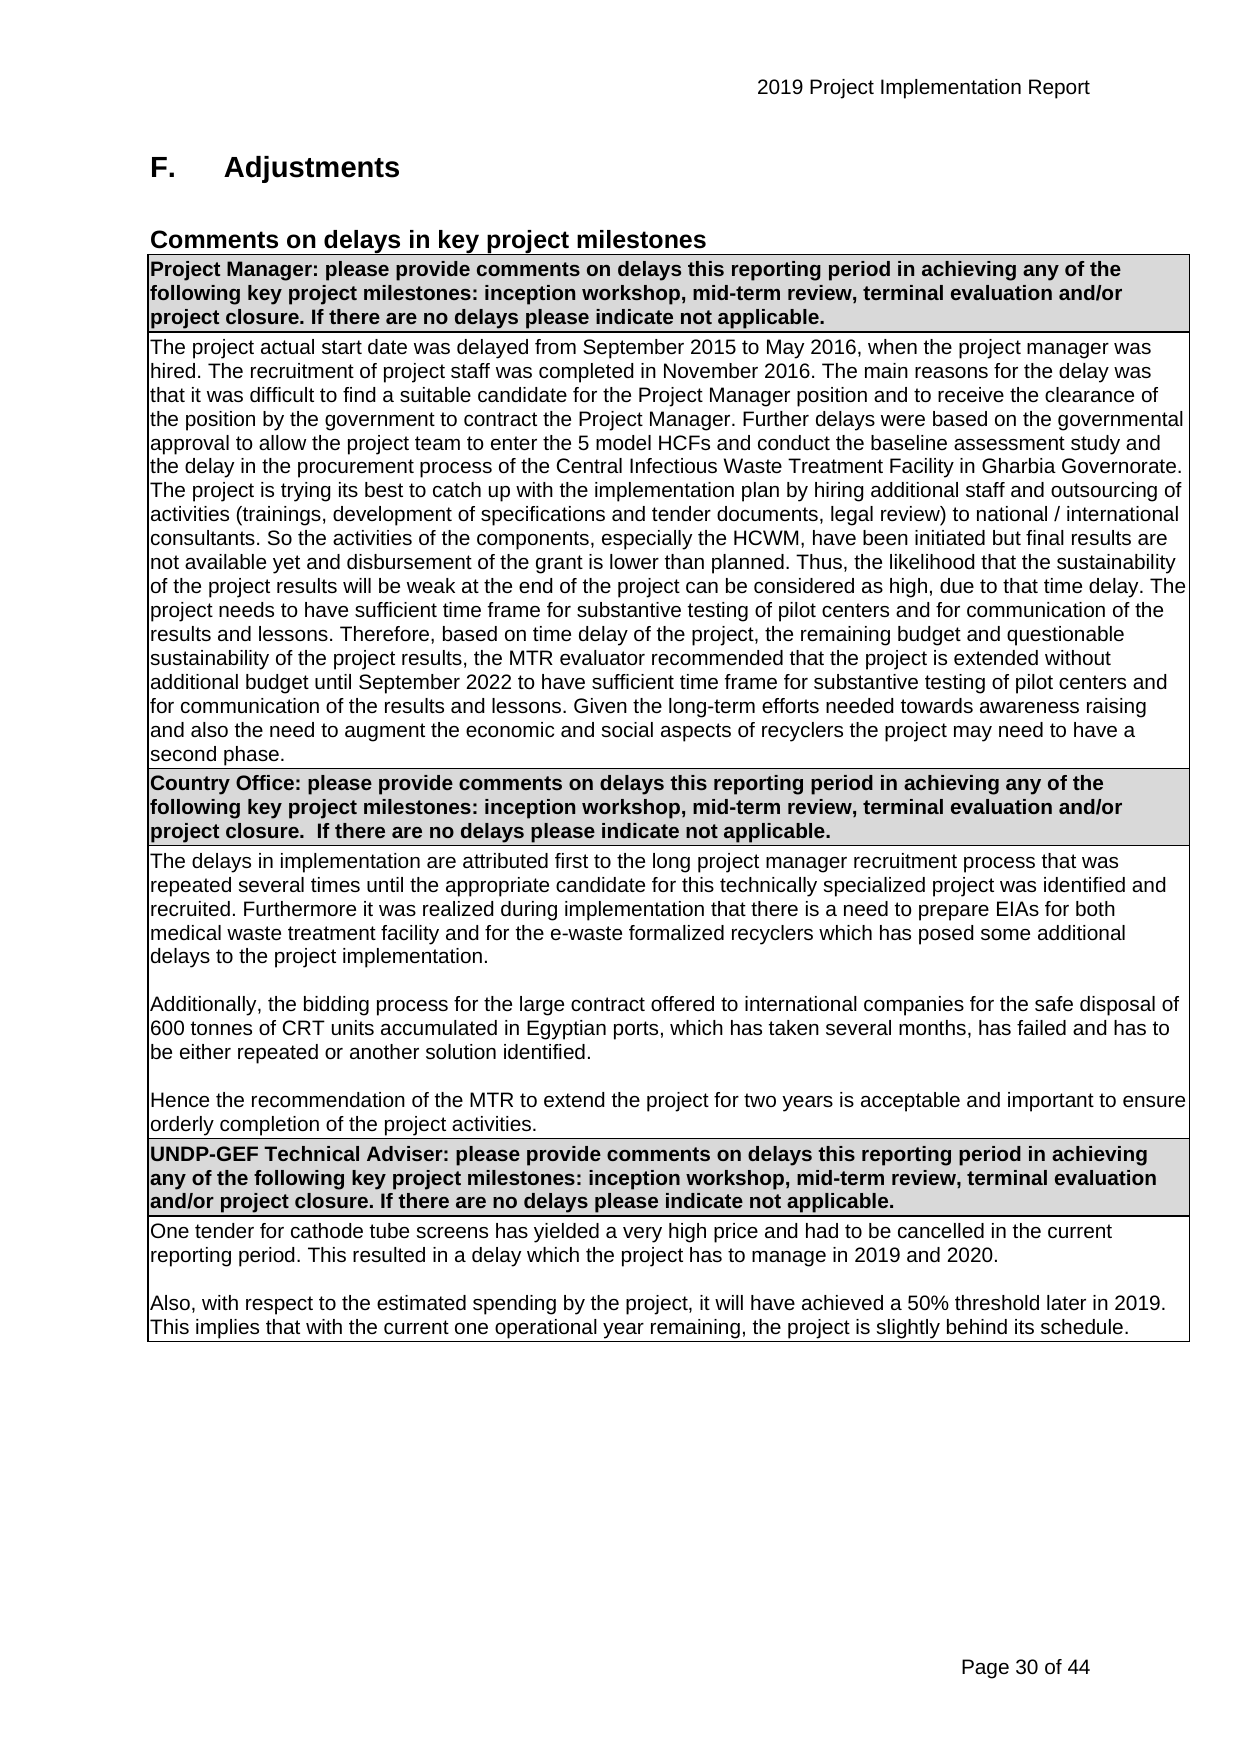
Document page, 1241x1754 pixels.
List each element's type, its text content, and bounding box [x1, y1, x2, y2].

table_cell The delays in implementation are attributed first to the long project manager recruitment process that was repeated several times until the appropriate candidate for this technically specialized project was identified and recruited. Furthermore it was realized during implementation that there is a need to prepare EIAs for both medical waste treatment facility and for the e-waste formalized recyclers which has posed some additional delays to the project implementation. Additionally, the bidding process for the large contract offered to international companies for the safe disposal of 600 tonnes of CRT units accumulated in Egyptian ports, which has taken several months, has failed and has to be either repeated or another solution identified. Hence the recommendation of the MTR to extend the project for two years is acceptable and important to ensure orderly completion of the project activities. [149, 846, 1189, 1138]
text Comments on delays in key project milestones [150, 225, 1090, 254]
table_header UNDP-GEF Technical Adviser: please provide comments on delays this reporting period in achieving any of the following key project milestones: inception workshop, mid-term review, terminal evaluation and/or project closure. If there are no delays please indicate not applicable. [149, 1139, 1189, 1215]
table_cell The project actual start date was delayed from September 2015 to May 2016, when the project manager was hired. The recruitment of project staff was completed in November 2016. The main reasons for the delay was that it was difficult to find a suitable candidate for the Project Manager position and to receive the clearance of the position by the government to contract the Project Manager. Further delays were based on the governmental approval to allow the project team to enter the 5 model HCFs and conduct the baseline assessment study and the delay in the procurement process of the Central Infectious Waste Treatment Facility in Gharbia Governorate. The project is trying its best to catch up with the implementation plan by hiring additional staff and outsourcing of activities (trainings, development of specifications and tender documents, legal review) to national / international consultants. So the activities of the components, especially the HCWM, have been initiated but final results are not available yet and disbursement of the grant is lower than planned. Thus, the likelihood that the sustainability of the project results will be weak at the end of the project can be considered as high, due to that time delay. The project needs to have sufficient time frame for substantive testing of pilot centers and for communication of the results and lessons. Therefore, based on time delay of the project, the remaining budget and questionable sustainability of the project results, the MTR evaluator recommended that the project is extended without additional budget until September 2022 to have sufficient time frame for substantive testing of pilot centers and for communication of the results and lessons. Given the long-term efforts needed towards awareness raising and also the need to augment the economic and social aspects of recyclers the project may need to have a second phase. [149, 333, 1189, 768]
table_cell One tender for cathode tube screens has yielded a very high price and had to be cancelled in the current reporting period. This resulted in a delay which the project has to manage in 2019 and 2020. Also, with respect to the estimated spending by the project, it will have achieved a 50% threshold later in 2019. This implies that with the current one operational year remaining, the project is slightly behind its schedule. [149, 1217, 1189, 1341]
table_header Project Manager: please provide comments on delays this reporting period in achieving any of the following key project milestones: inception workshop, mid-term review, terminal evaluation and/or project closure. If there are no delays please indicate not applicable. [149, 255, 1189, 331]
subtitle Adjustments [150, 150, 1090, 183]
table_header Country Office: please provide comments on delays this reporting period in achieving any of the following key project milestones: inception workshop, mid-term review, terminal evaluation and/or project closure. If there are no delays please indicate not applicable. [149, 769, 1189, 845]
